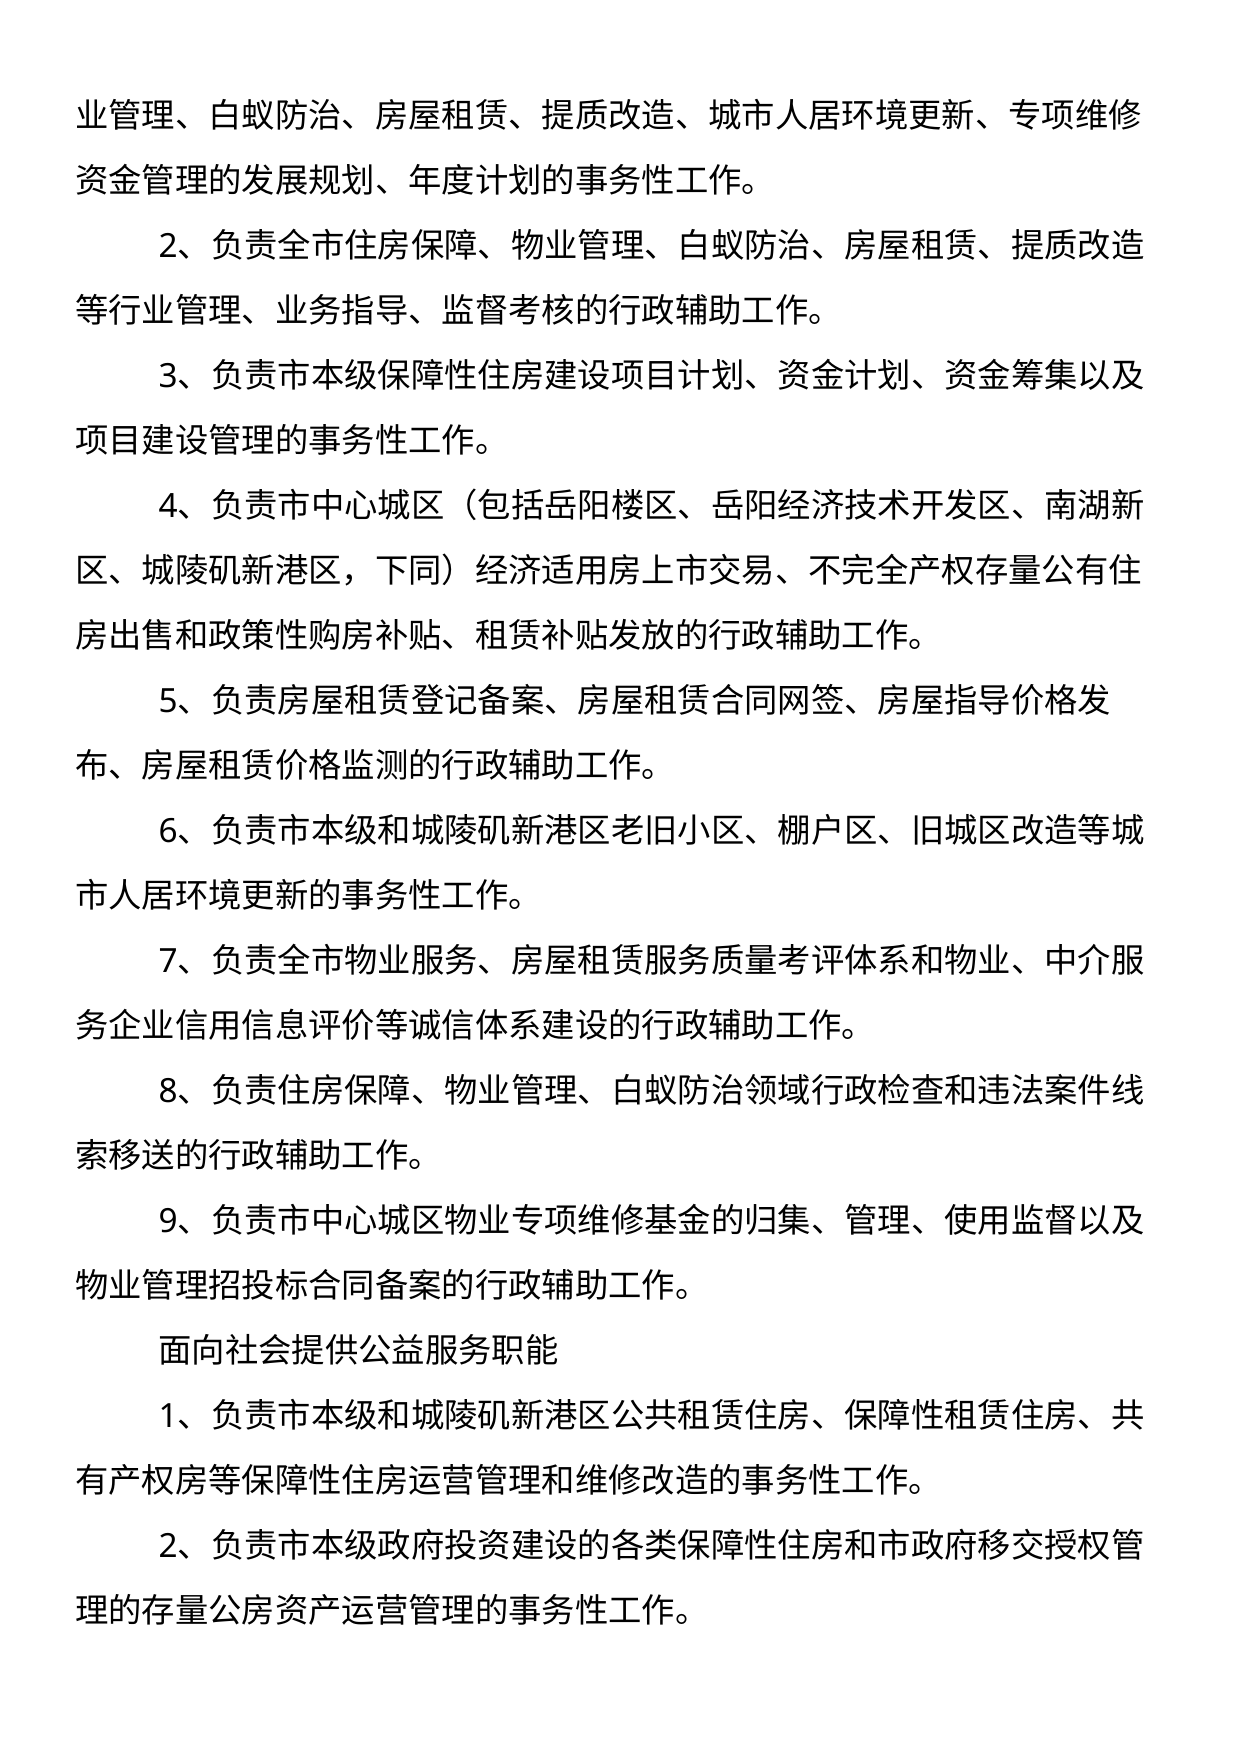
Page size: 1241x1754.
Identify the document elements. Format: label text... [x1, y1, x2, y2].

text 2、负责市本级政府投资建设的各类保障性住房和市政府移交授权管理的存量公房资产运营管理的事务性工作。 [75, 1511, 1165, 1641]
text 7、负责全市物业服务、房屋租赁服务质量考评体系和物业、中介服务企业信用信息评价等诚信体系建设的行政辅助工作。 [75, 926, 1165, 1056]
text 5、负责房屋租赁登记备案、房屋租赁合同网签、房屋指导价格发布、房屋租赁价格监测的行政辅助工作。 [75, 666, 1165, 796]
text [75, 81, 1165, 211]
text 8、负责住房保障、物业管理、白蚁防治领域行政检查和违法案件线索移送的行政辅助工作。 [75, 1056, 1165, 1186]
text 9、负责市中心城区物业专项维修基金的归集、管理、使用监督以及物业管理招投标合同备案的行政辅助工作。 [75, 1186, 1165, 1316]
text 面向社会提供公益服务职能 [75, 1316, 1165, 1381]
text 3、负责市本级保障性住房建设项目计划、资金计划、资金筹集以及项目建设管理的事务性工作。 [75, 341, 1165, 471]
text 1、负责市本级和城陵矶新港区公共租赁住房、保障性租赁住房、共有产权房等保障性住房运营管理和维修改造的事务性工作。 [75, 1381, 1165, 1511]
text 6、负责市本级和城陵矶新港区老旧小区、棚户区、旧城区改造等城市人居环境更新的事务性工作。 [75, 796, 1165, 926]
text 2、负责全市住房保障、物业管理、白蚁防治、房屋租赁、提质改造等行业管理、业务指导、监督考核的行政辅助工作。 [75, 211, 1165, 341]
text 4、负责市中心城区（包括岳阳楼区、岳阳经济技术开发区、南湖新区、城陵矶新港区，下同）经济适用房上市交易、不完全产权存量公有住房出售和政策性购房补贴、租赁补贴发放的行政辅助工作。 [75, 471, 1165, 666]
